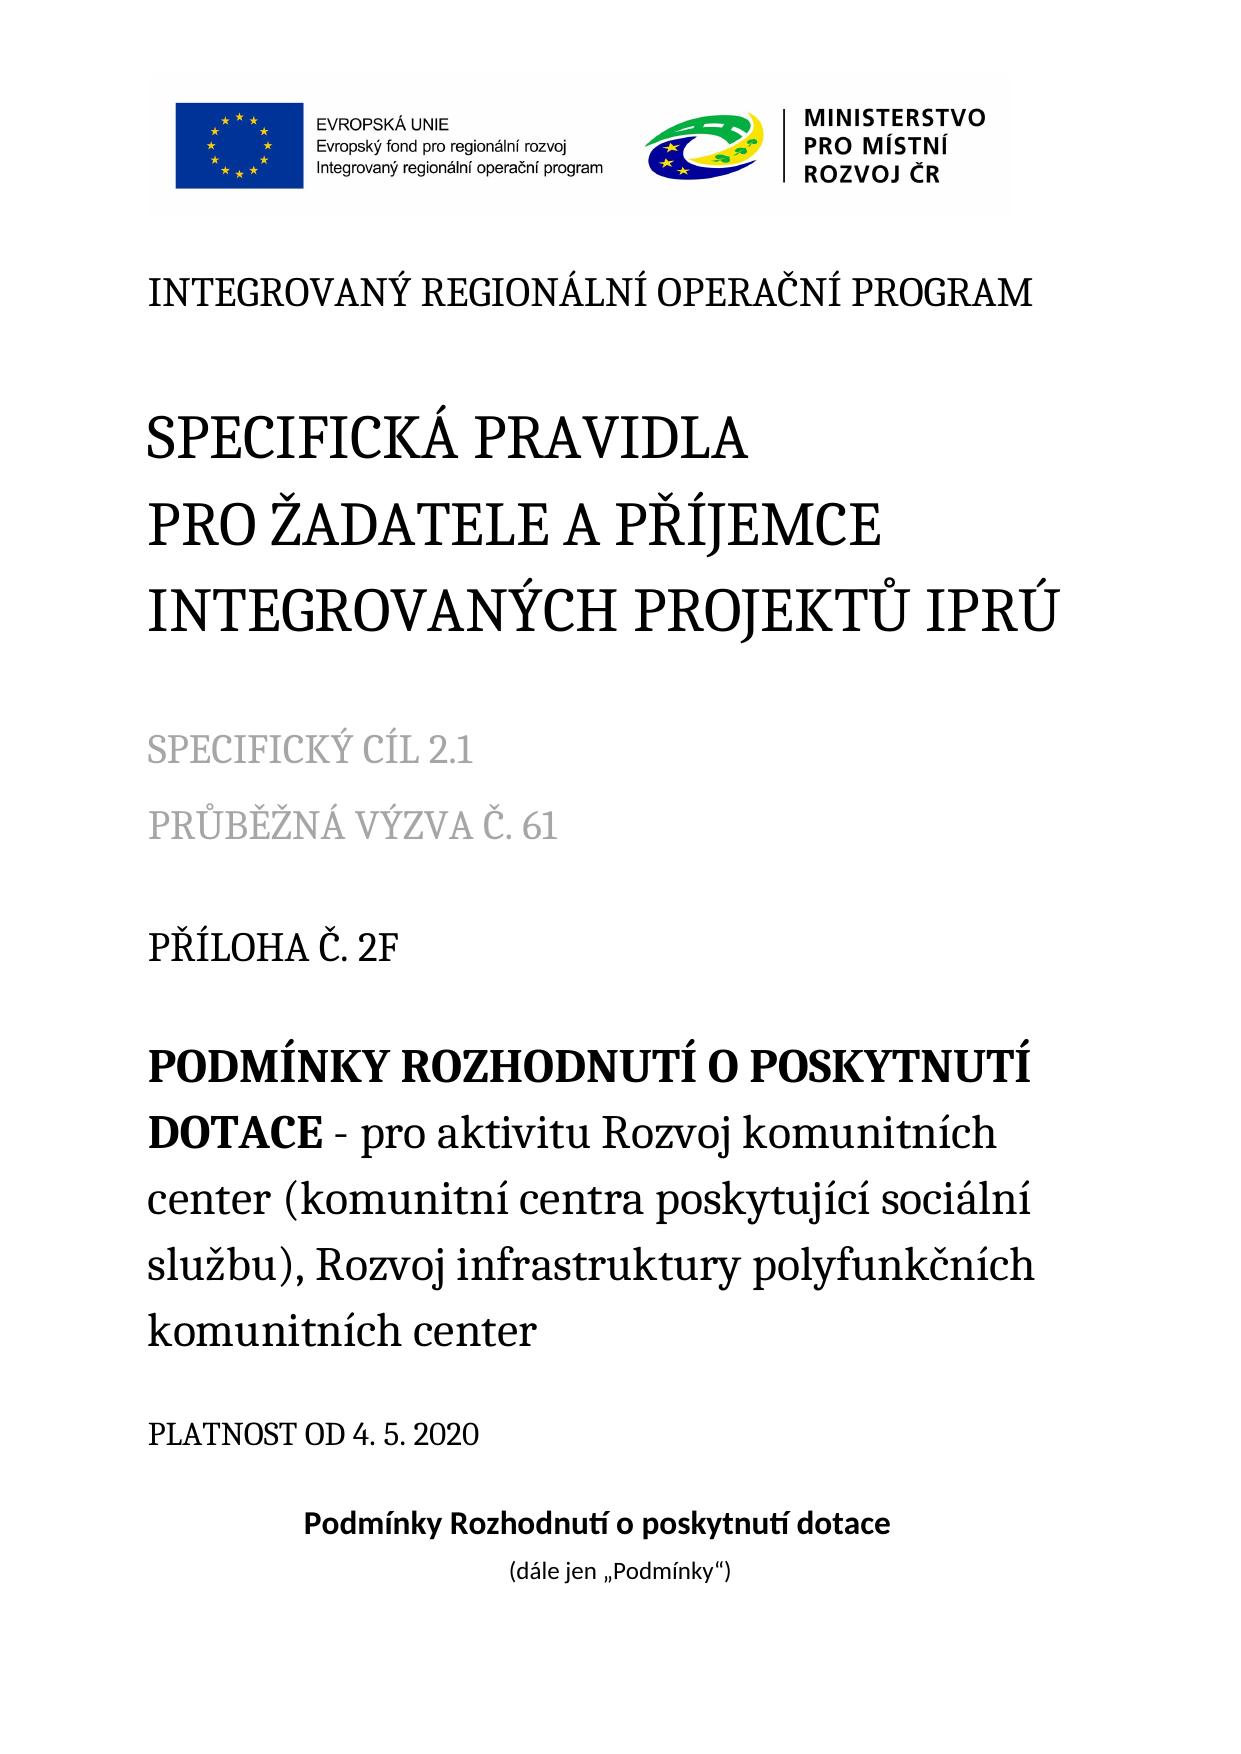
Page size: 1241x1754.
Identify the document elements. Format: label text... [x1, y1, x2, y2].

picture [147, 73, 1013, 217]
text Podmínky Rozhodnutí o poskytnutí dotace - pro aktivitu Rozvoj komunitních center (komunitní centra poskytující sociální službu), Rozvoj infrastruktury polyfunkčních komunitních center [148, 1039, 1092, 1358]
text SPECIFICKÝ CÍL 2.1 [148, 726, 1092, 774]
text INTEGROVANÝ REGIONÁLNÍ OPERAČNÍ PROGRAM [148, 269, 1092, 317]
text Podmínky Rozhodnutí o poskytnutí dotace [110, 1502, 1092, 1543]
text (dále jen „Podmínky“) [148, 1555, 1092, 1586]
text SPECIFICKÁ PRAVIDLA [148, 402, 1092, 474]
text PRO ŽADATELE A PŘÍJEMCE integrovaných projektŮ IPRÚ [148, 489, 1092, 647]
text pLATNOST OD 4. 5. 2020 [148, 1415, 1092, 1453]
text průběžná výzva č. 61 [148, 802, 1092, 850]
text PŘÍLOHA Č. 2F [148, 924, 1092, 972]
